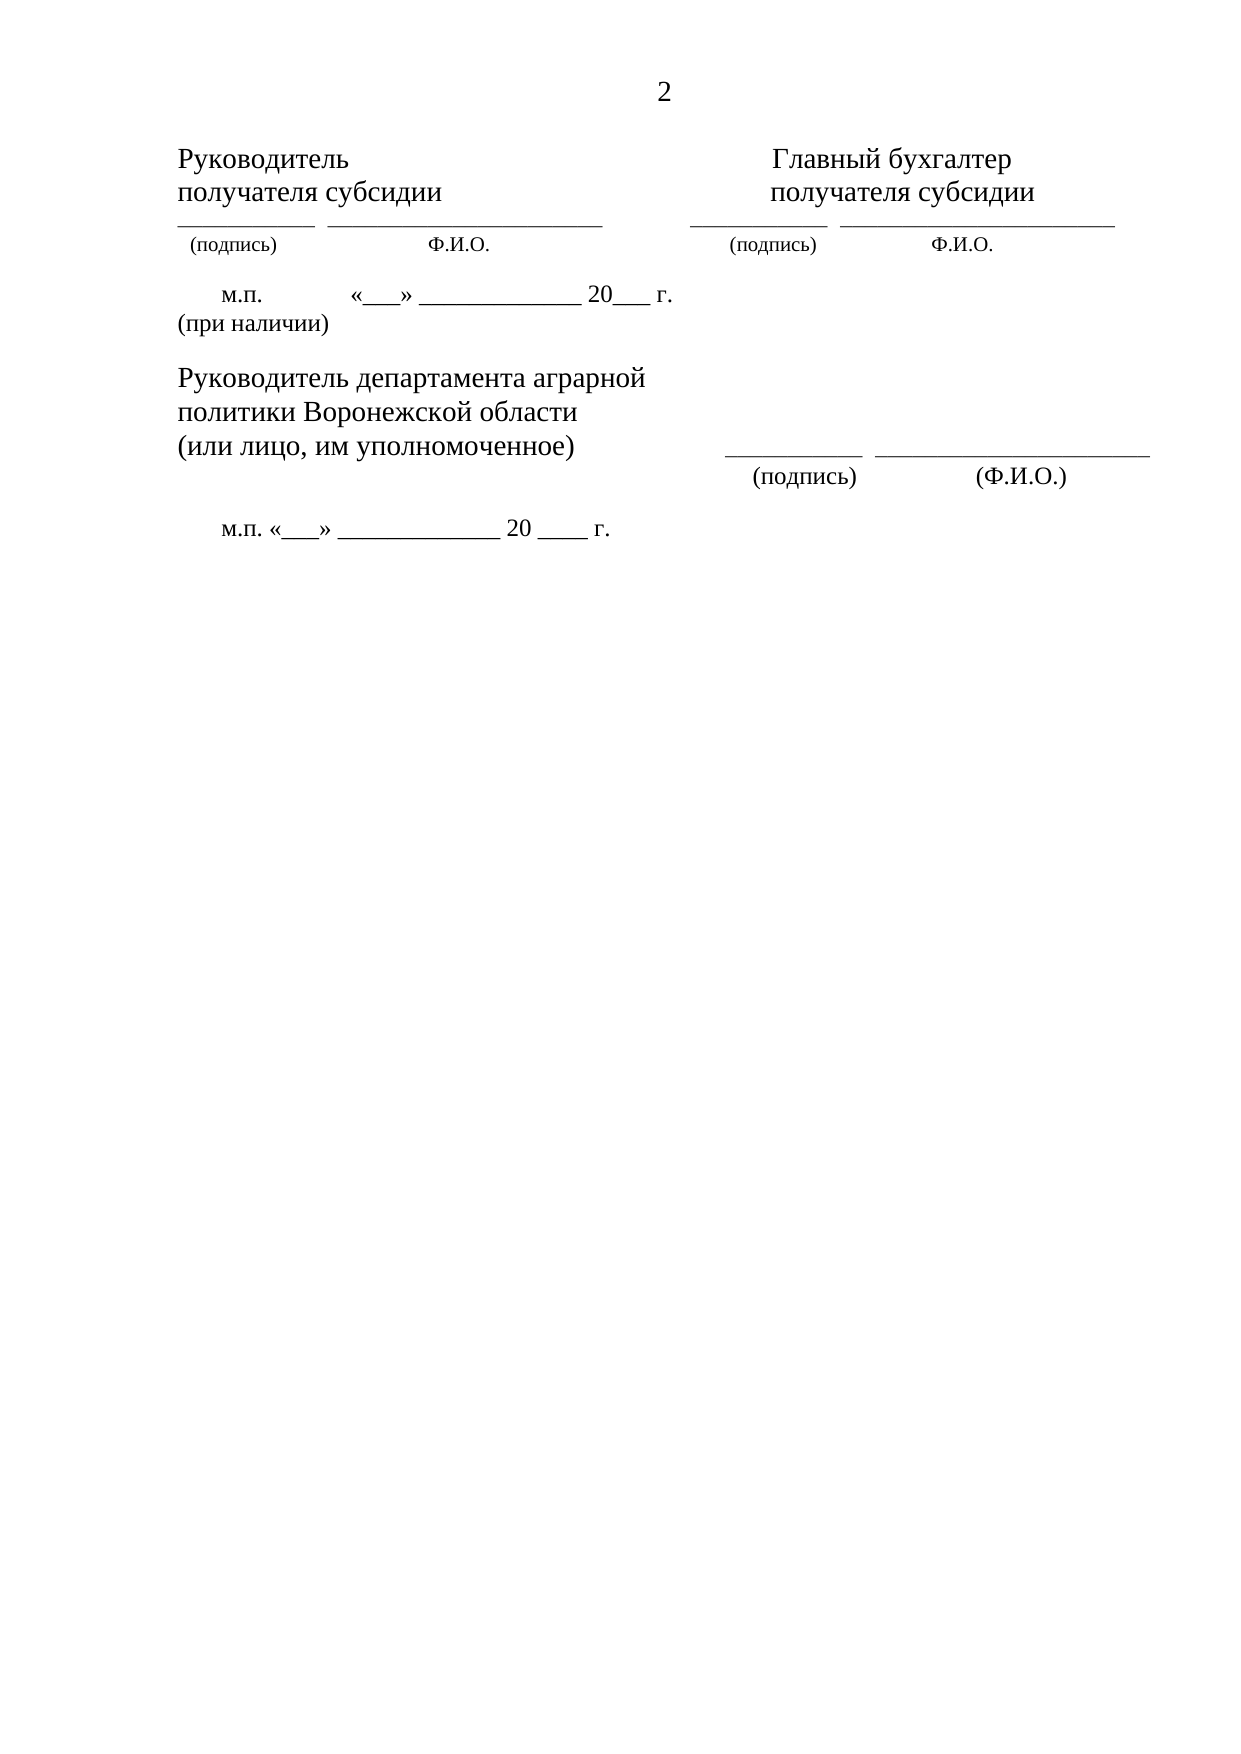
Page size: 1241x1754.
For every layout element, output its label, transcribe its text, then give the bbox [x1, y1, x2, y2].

text (при наличии) [177, 308, 1152, 337]
text м.п. «___» _____________ 20 ____ г. [177, 513, 1152, 542]
text м.п. «___» _____________ 20___ г. [177, 279, 1152, 308]
text (подпись) (Ф.И.О.) [177, 461, 1152, 490]
text Руководитель Главный бухгалтер [177, 141, 1152, 174]
text Руководитель департамента аграрной [177, 361, 1152, 394]
text ___________ ______________________ ___________ ______________________ [177, 208, 1152, 232]
text получателя субсидии получателя субсидии [177, 174, 1152, 208]
text (или лицо, им уполномоченное) ___________ ______________________ [177, 428, 1152, 461]
text политики Воронежской области [177, 394, 1152, 428]
text (подпись) Ф.И.О. (подпись) Ф.И.О. [177, 232, 1152, 256]
